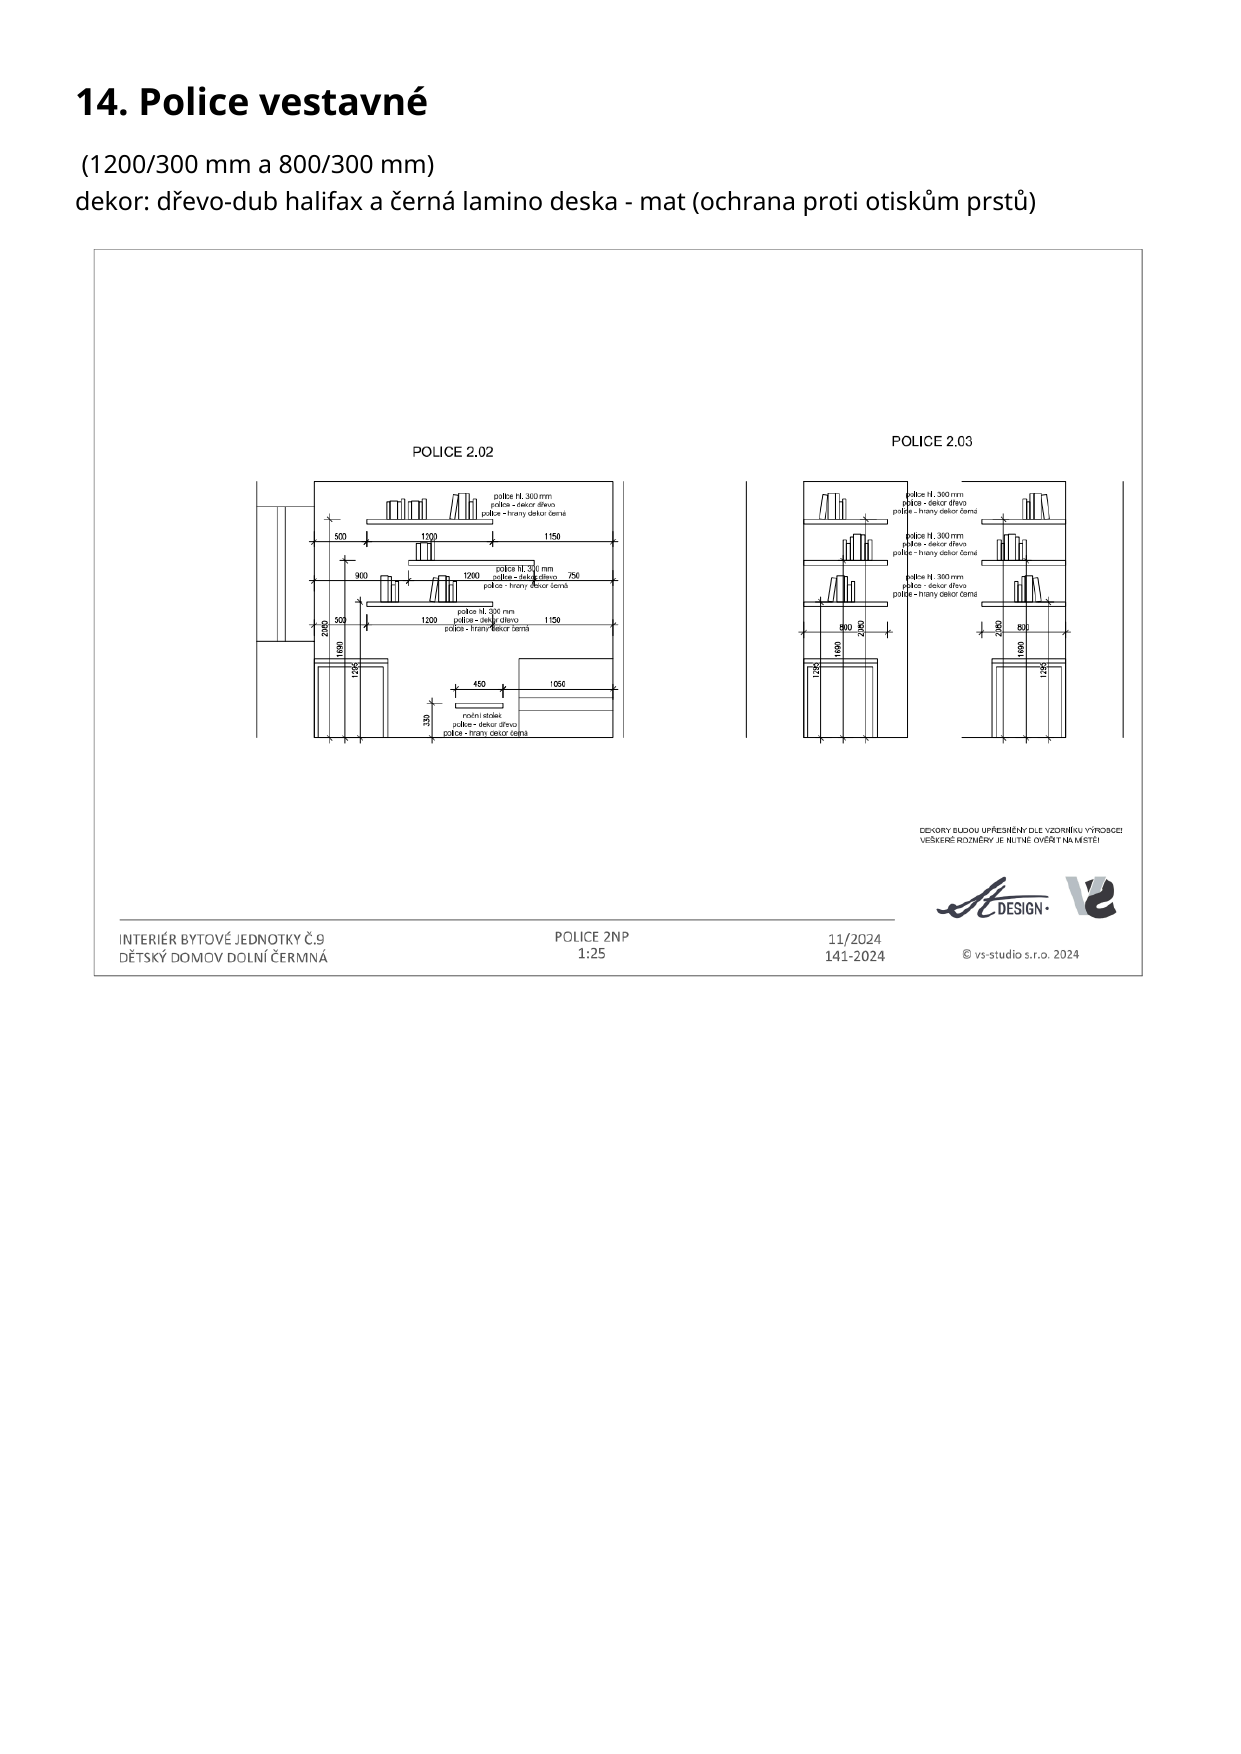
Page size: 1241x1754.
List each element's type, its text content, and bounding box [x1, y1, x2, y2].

text 14. Police vestavné [75, 75, 1165, 126]
picture [75, 237, 1166, 994]
text (1200/300 mm a 800/300 mm) dekor: dřevo-dub halifax a černá lamino deska - mat (ochrana proti otiskům prstů) [75, 147, 1165, 218]
